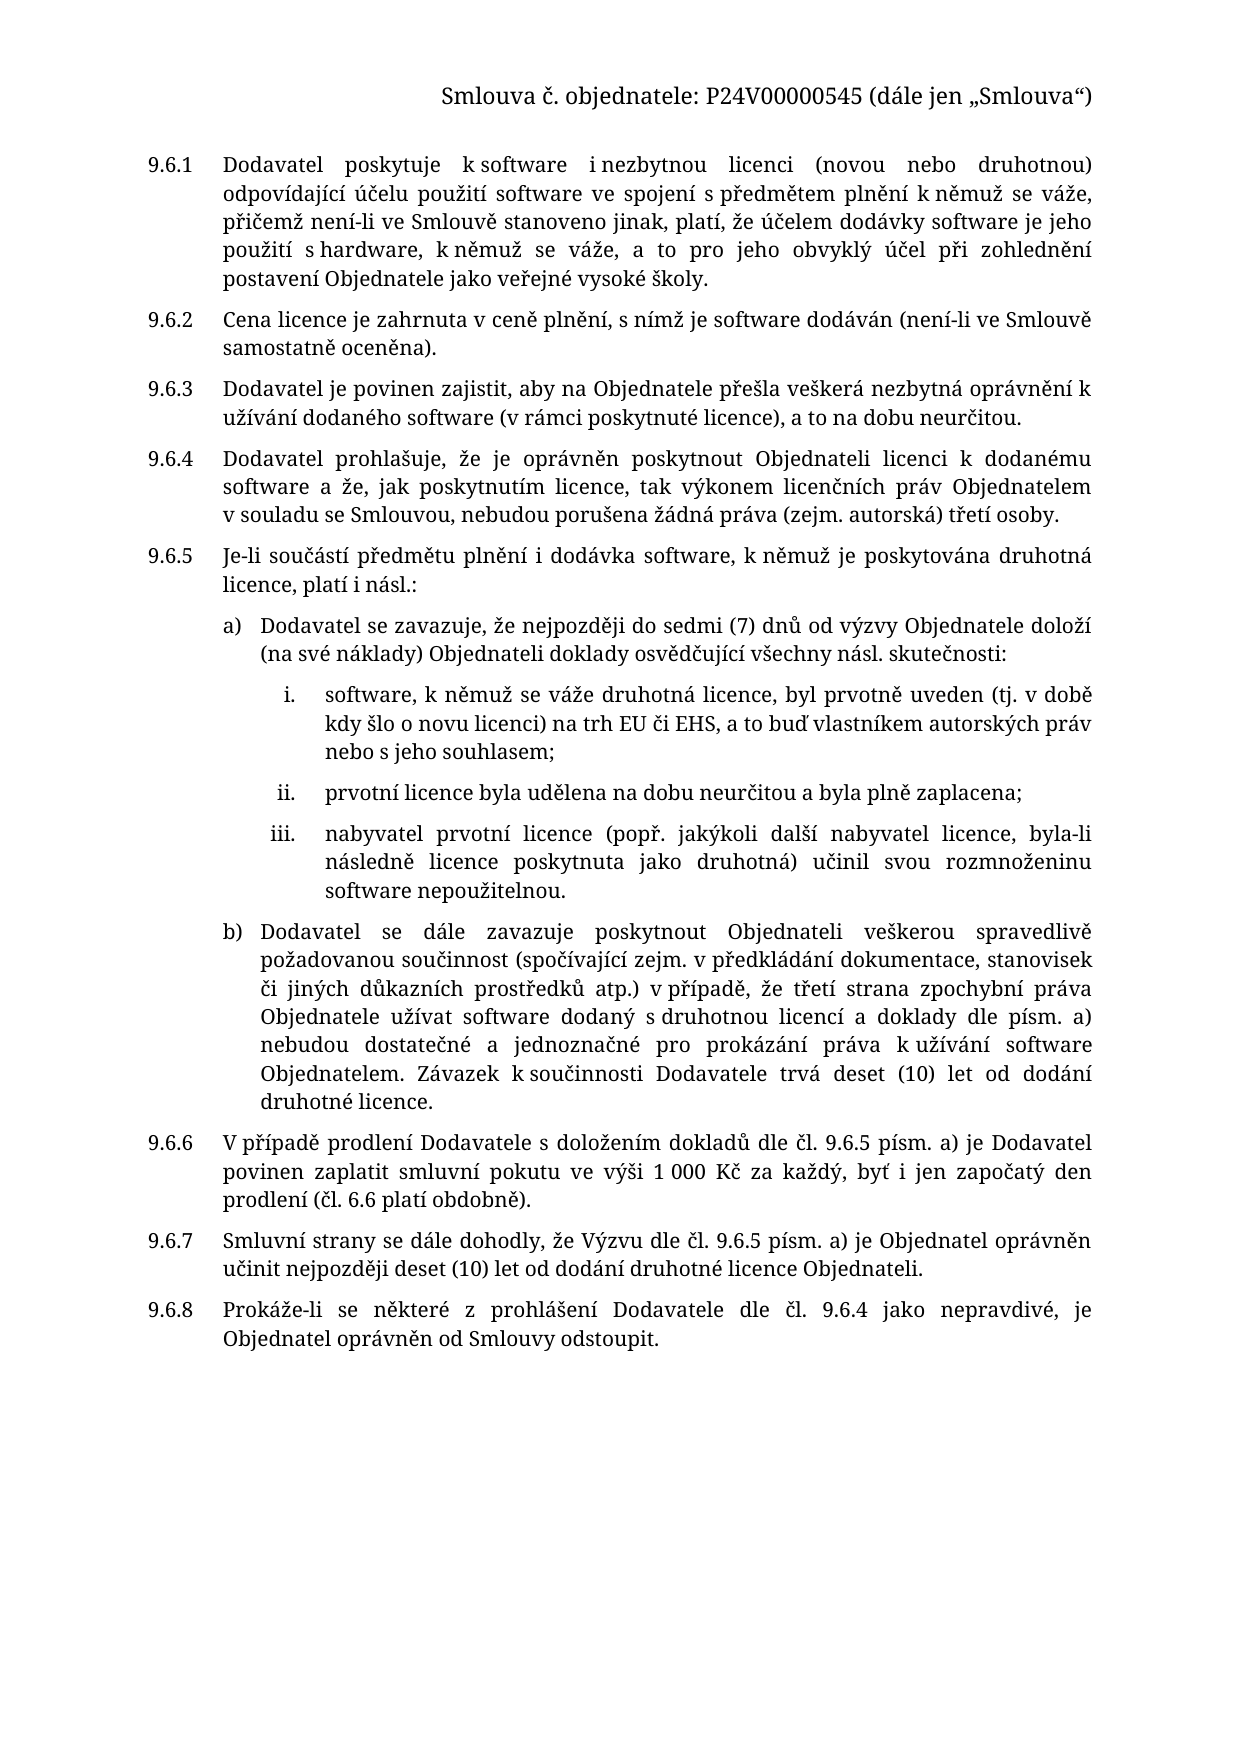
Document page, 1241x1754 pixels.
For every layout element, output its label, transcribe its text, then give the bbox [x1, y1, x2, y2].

list prvotní licence byla udělena na dobu neurčitou a byla plně zaplacena; [295, 778, 1093, 806]
list Dodavatel se zavazuje, že nejpozději do sedmi (7) dnů od výzvy Objednatele doloží (na své náklady) Objednateli doklady osvědčující všechny násl. skutečnosti: [223, 611, 1093, 668]
list Dodavatel je povinen zajistit, aby na Objednatele přešla veškerá nezbytná oprávnění k užívání dodaného software (v rámci poskytnuté licence), a to na dobu neurčitou. [148, 374, 1093, 431]
list Dodavatel prohlašuje, že je oprávněn poskytnout Objednateli licenci k dodanému software a že, jak poskytnutím licence, tak výkonem licenčních práv Objednatelem v souladu se Smlouvou, nebudou porušena žádná práva (zejm. autorská) třetí osoby. [148, 444, 1093, 529]
list Cena licence je zahrnuta v ceně plnění, s nímž je software dodáván (není-li ve Smlouvě samostatně oceněna). [148, 305, 1093, 362]
list V případě prodlení Dodavatele s doložením dokladů dle čl. 9.6.5 písm. a) je Dodavatel povinen zaplatit smluvní pokutu ve výši 1 000 Kč za každý, byť i jen započatý den prodlení (čl. 6.6 platí obdobně). [148, 1128, 1093, 1214]
list Je-li součástí předmětu plnění i dodávka software, k němuž je poskytována druhotná licence, platí i násl.: [148, 541, 1093, 598]
list Dodavatel poskytuje k software i nezbytnou licenci (novou nebo druhotnou) odpovídající účelu použití software ve spojení s předmětem plnění k němuž se váže, přičemž není-li ve Smlouvě stanoveno jinak, platí, že účelem dodávky software je jeho použití s hardware, k němuž se váže, a to pro jeho obvyklý účel při zohlednění postavení Objednatele jako veřejné vysoké školy. [148, 150, 1093, 292]
list software, k němuž se váže druhotná licence, byl prvotně uveden (tj. v době kdy šlo o novu licenci) na trh EU či EHS, a to buď vlastníkem autorských práv nebo s jeho souhlasem; [295, 680, 1093, 766]
list Prokáže-li se některé z prohlášení Dodavatele dle čl. 9.6.4 jako nepravdivé, je Objednatel oprávněn od Smlouvy odstoupit. [148, 1296, 1093, 1352]
list nabyvatel prvotní licence (popř. jakýkoli další nabyvatel licence, byla-li následně licence poskytnuta jako druhotná) učinil svou rozmnoženinu software nepoužitelnou. [295, 819, 1093, 904]
list Dodavatel se dále zavazuje poskytnout Objednateli veškerou spravedlivě požadovanou součinnost (spočívající zejm. v předkládání dokumentace, stanovisek či jiných důkazních prostředků atp.) v případě, že třetí strana zpochybní práva Objednatele užívat software dodaný s druhotnou licencí a doklady dle písm. a) nebudou dostatečné a jednoznačné pro prokázání práva k užívání software Objednatelem. Závazek k součinnosti Dodavatele trvá deset (10) let od dodání druhotné licence. [223, 917, 1093, 1116]
list Smluvní strany se dále dohodly, že Výzvu dle čl. 9.6.5 písm. a) je Objednatel oprávněn učinit nejpozději deset (10) let od dodání druhotné licence Objednateli. [148, 1226, 1093, 1283]
